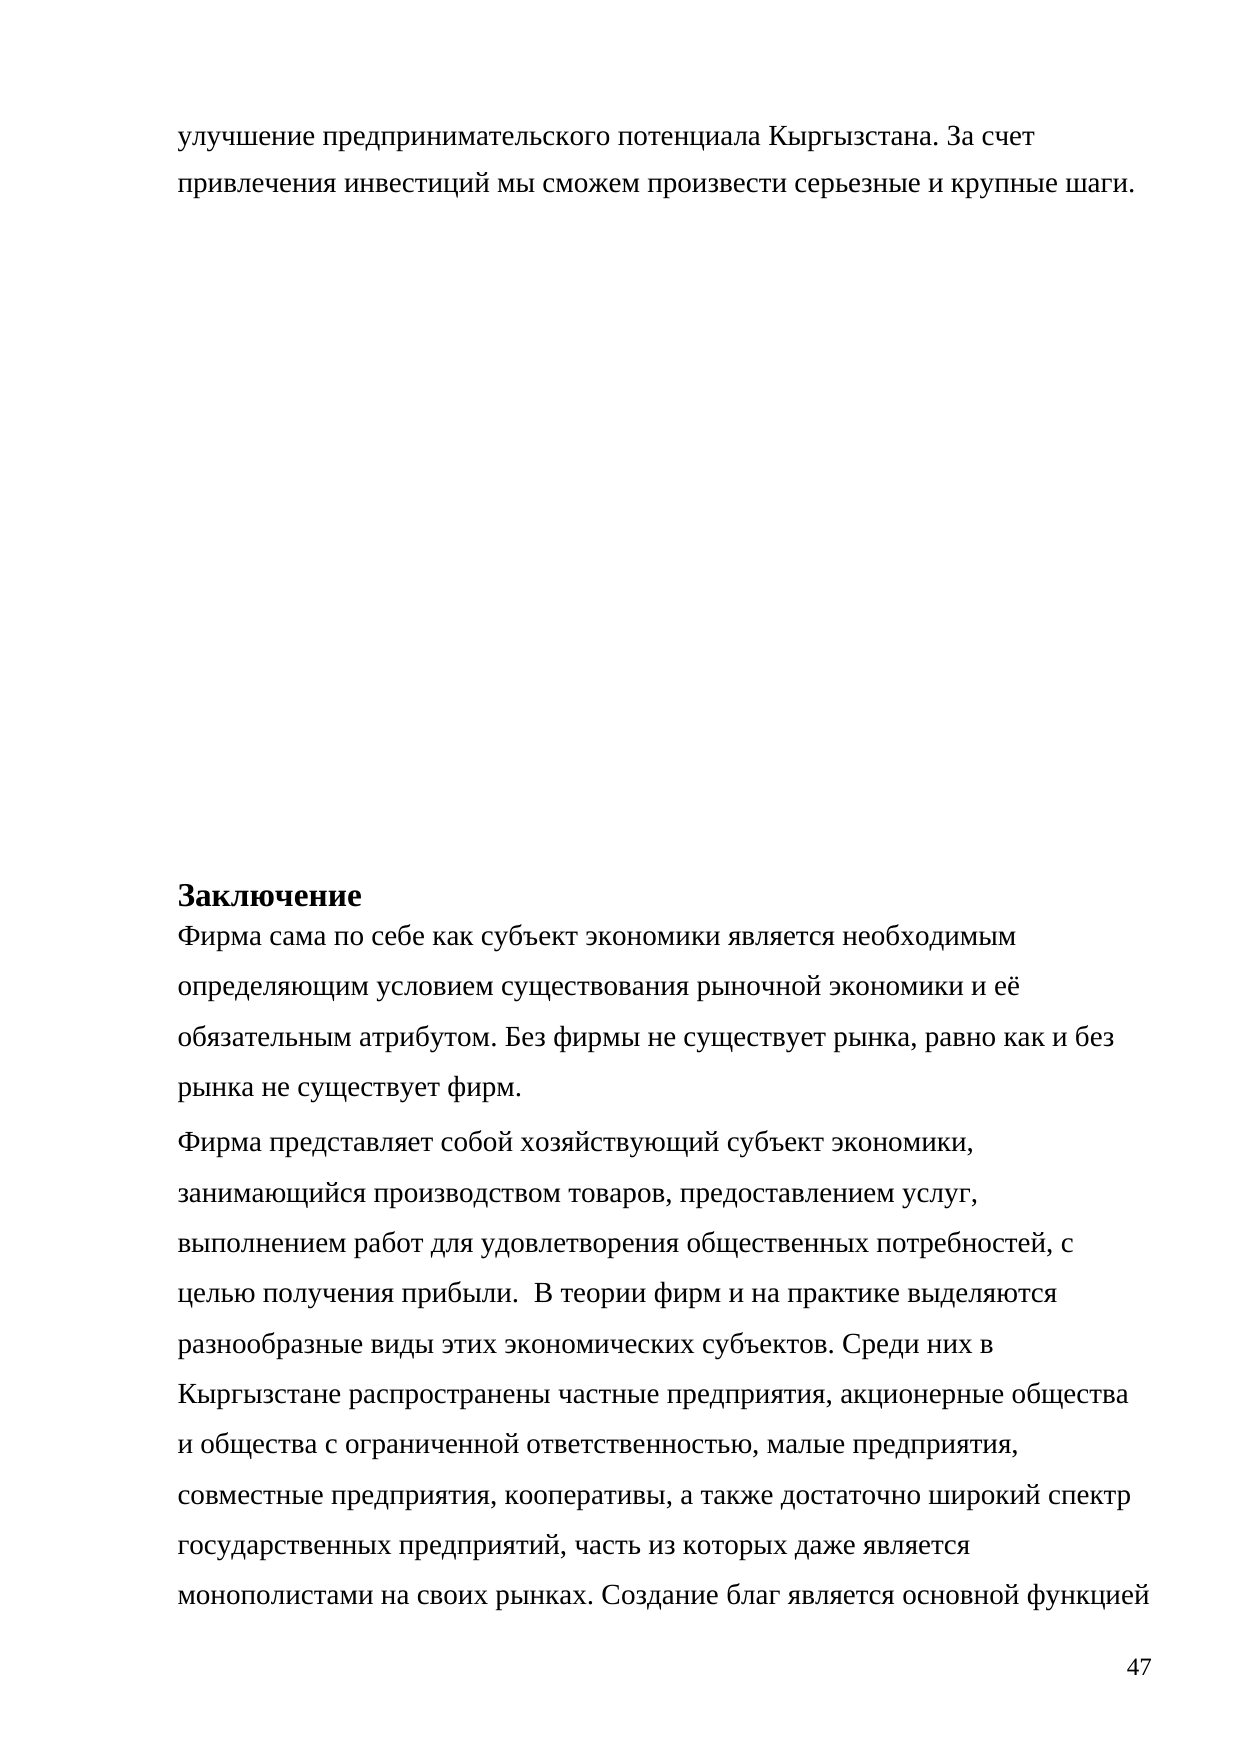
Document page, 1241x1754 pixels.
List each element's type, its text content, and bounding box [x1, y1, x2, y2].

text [177, 118, 1152, 198]
text Заключение [177, 875, 1152, 913]
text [177, 1124, 1152, 1611]
text Фирма сама по себе как субъект экономики является необходимым определяющим условием существования рыночной экономики и её обязательным атрибутом. Без фирмы не существует рынка, равно как и без рынка не существует фирм. [177, 918, 1152, 1103]
